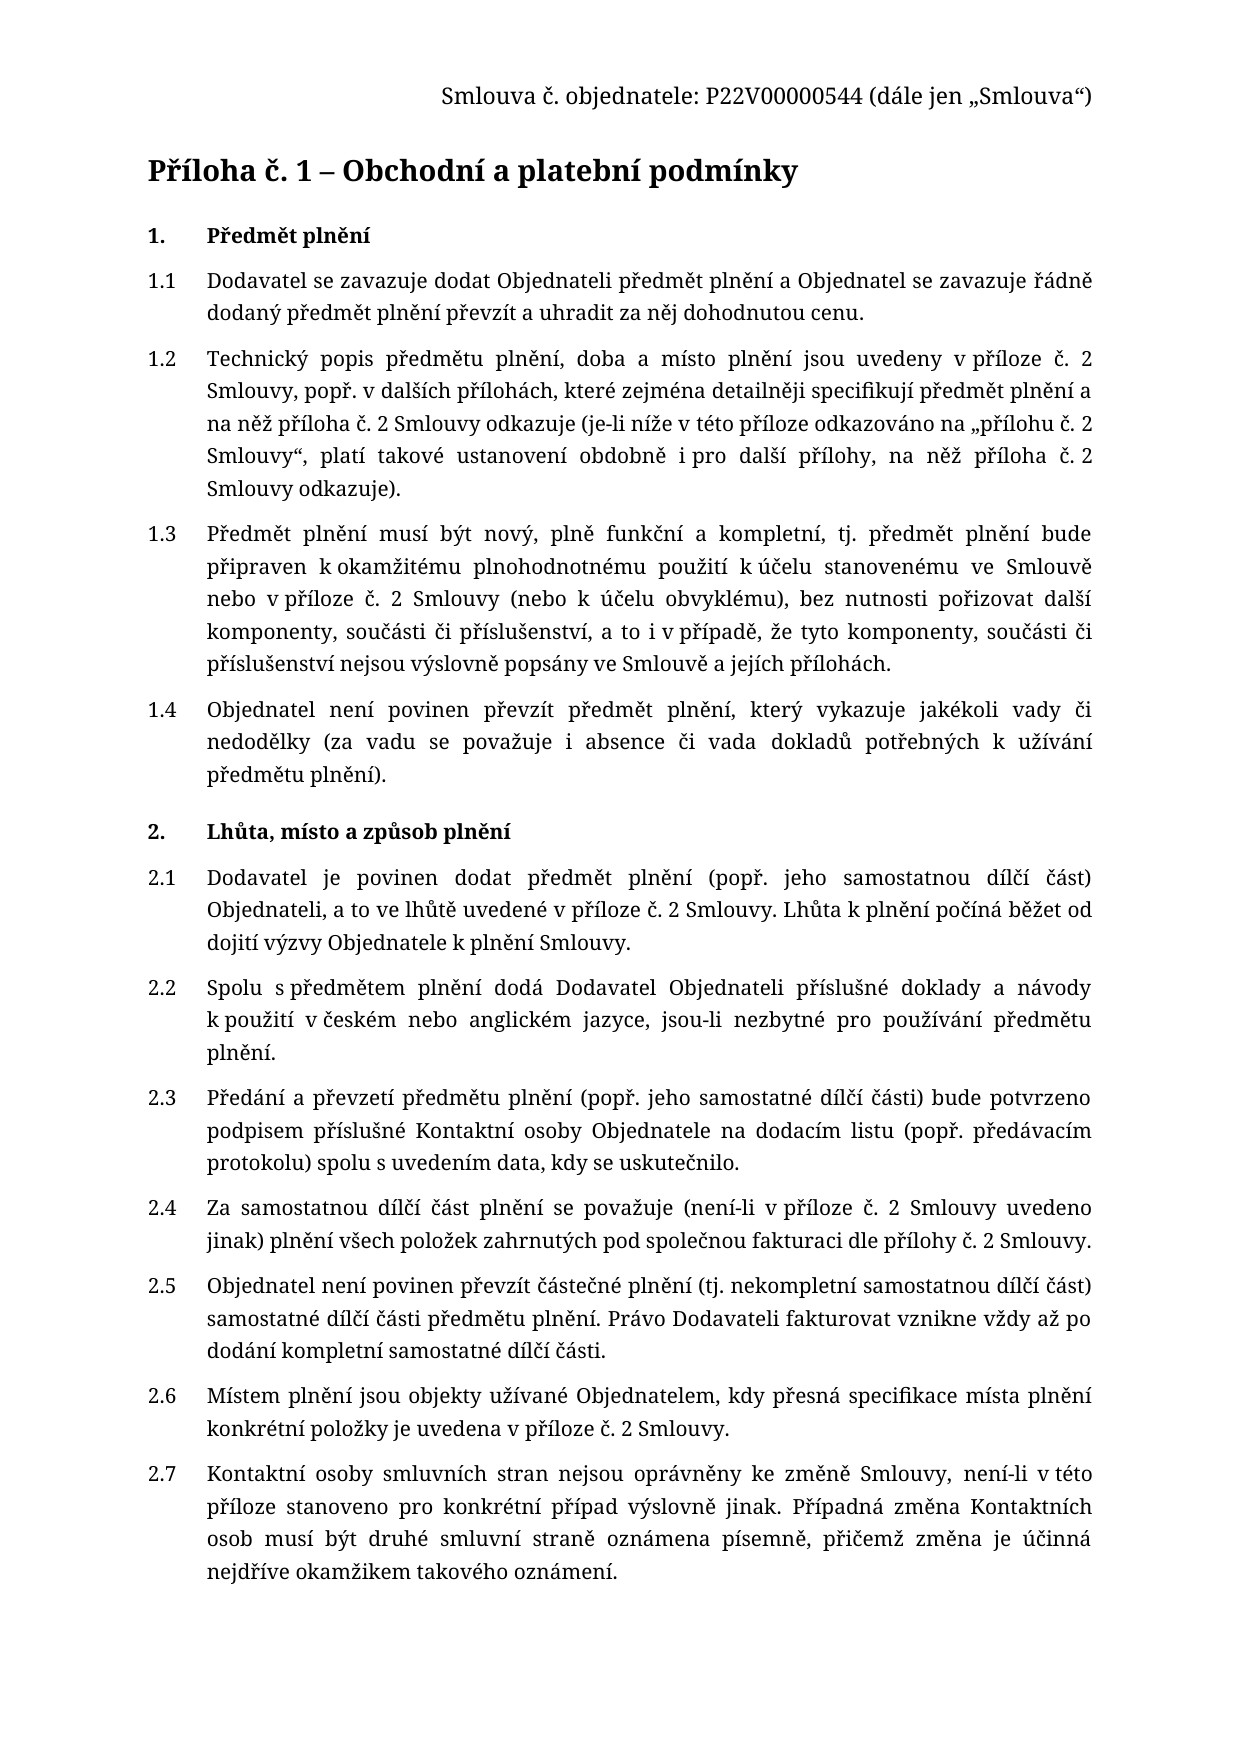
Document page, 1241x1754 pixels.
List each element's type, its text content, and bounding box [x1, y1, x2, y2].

text Příloha č. 1 – Obchodní a platební podmínky [148, 150, 1093, 190]
list Lhůta, místo a způsob plnění [148, 817, 1093, 846]
list Dodavatel je povinen dodat předmět plnění (popř. jeho samostatnou dílčí část) Objednateli, a to ve lhůtě uvedené v příloze č. 2 Smlouvy. Lhůta k plnění počíná běžet od dojití výzvy Objednatele k plnění Smlouvy. [148, 863, 1093, 956]
list Dodavatel se zavazuje dodat Objednateli předmět plnění a Objednatel se zavazuje řádně dodaný předmět plnění převzít a uhradit za něj dohodnutou cenu. [148, 266, 1093, 327]
list Předání a převzetí předmětu plnění (popř. jeho samostatné dílčí části) bude potvrzeno podpisem příslušné Kontaktní osoby Objednatele na dodacím listu (popř. předávacím protokolu) spolu s uvedením data, kdy se uskutečnilo. [148, 1083, 1093, 1177]
list Technický popis předmětu plnění, doba a místo plnění jsou uvedeny v příloze č. 2 Smlouvy, popř. v dalších přílohách, které zejména detailněji specifikují předmět plnění a na něž příloha č. 2 Smlouvy odkazuje (je-li níže v této příloze odkazováno na „přílohu č. 2 Smlouvy“, platí takové ustanovení obdobně i pro další přílohy, na něž příloha č. 2 Smlouvy odkazuje). [148, 344, 1093, 502]
list Místem plnění jsou objekty užívané Objednatelem, kdy přesná specifikace místa plnění konkrétní položky je uvedena v příloze č. 2 Smlouvy. [148, 1382, 1093, 1443]
list Předmět plnění [148, 221, 1093, 249]
list Objednatel není povinen převzít předmět plnění, který vykazuje jakékoli vady či nedodělky (za vadu se považuje i absence či vada dokladů potřebných k užívání předmětu plnění). [148, 695, 1093, 788]
list Za samostatnou dílčí část plnění se považuje (není-li v příloze č. 2 Smlouvy uvedeno jinak) plnění všech položek zahrnutých pod společnou fakturaci dle přílohy č. 2 Smlouvy. [148, 1193, 1093, 1254]
list Spolu s předmětem plnění dodá Dodavatel Objednateli příslušné doklady a návody k použití v českém nebo anglickém jazyce, jsou-li nezbytné pro používání předmětu plnění. [148, 973, 1093, 1067]
list Kontaktní osoby smluvních stran nejsou oprávněny ke změně Smlouvy, není-li v této příloze stanoveno pro konkrétní případ výslovně jinak. Případná změna Kontaktních osob musí být druhé smluvní straně oznámena písemně, přičemž změna je účinná nejdříve okamžikem takového oznámení. [148, 1459, 1093, 1586]
list Objednatel není povinen převzít částečné plnění (tj. nekompletní samostatnou dílčí část) samostatné dílčí části předmětu plnění. Právo Dodavateli fakturovat vznikne vždy až po dodání kompletní samostatné dílčí části. [148, 1271, 1093, 1365]
list Předmět plnění musí být nový, plně funkční a kompletní, tj. předmět plnění bude připraven k okamžitému plnohodnotnému použití k účelu stanovenému ve Smlouvě nebo v příloze č. 2 Smlouvy (nebo k účelu obvyklému), bez nutnosti pořizovat další komponenty, součásti či příslušenství, a to i v případě, že tyto komponenty, součásti či příslušenství nejsou výslovně popsány ve Smlouvě a jejích přílohách. [148, 519, 1093, 678]
